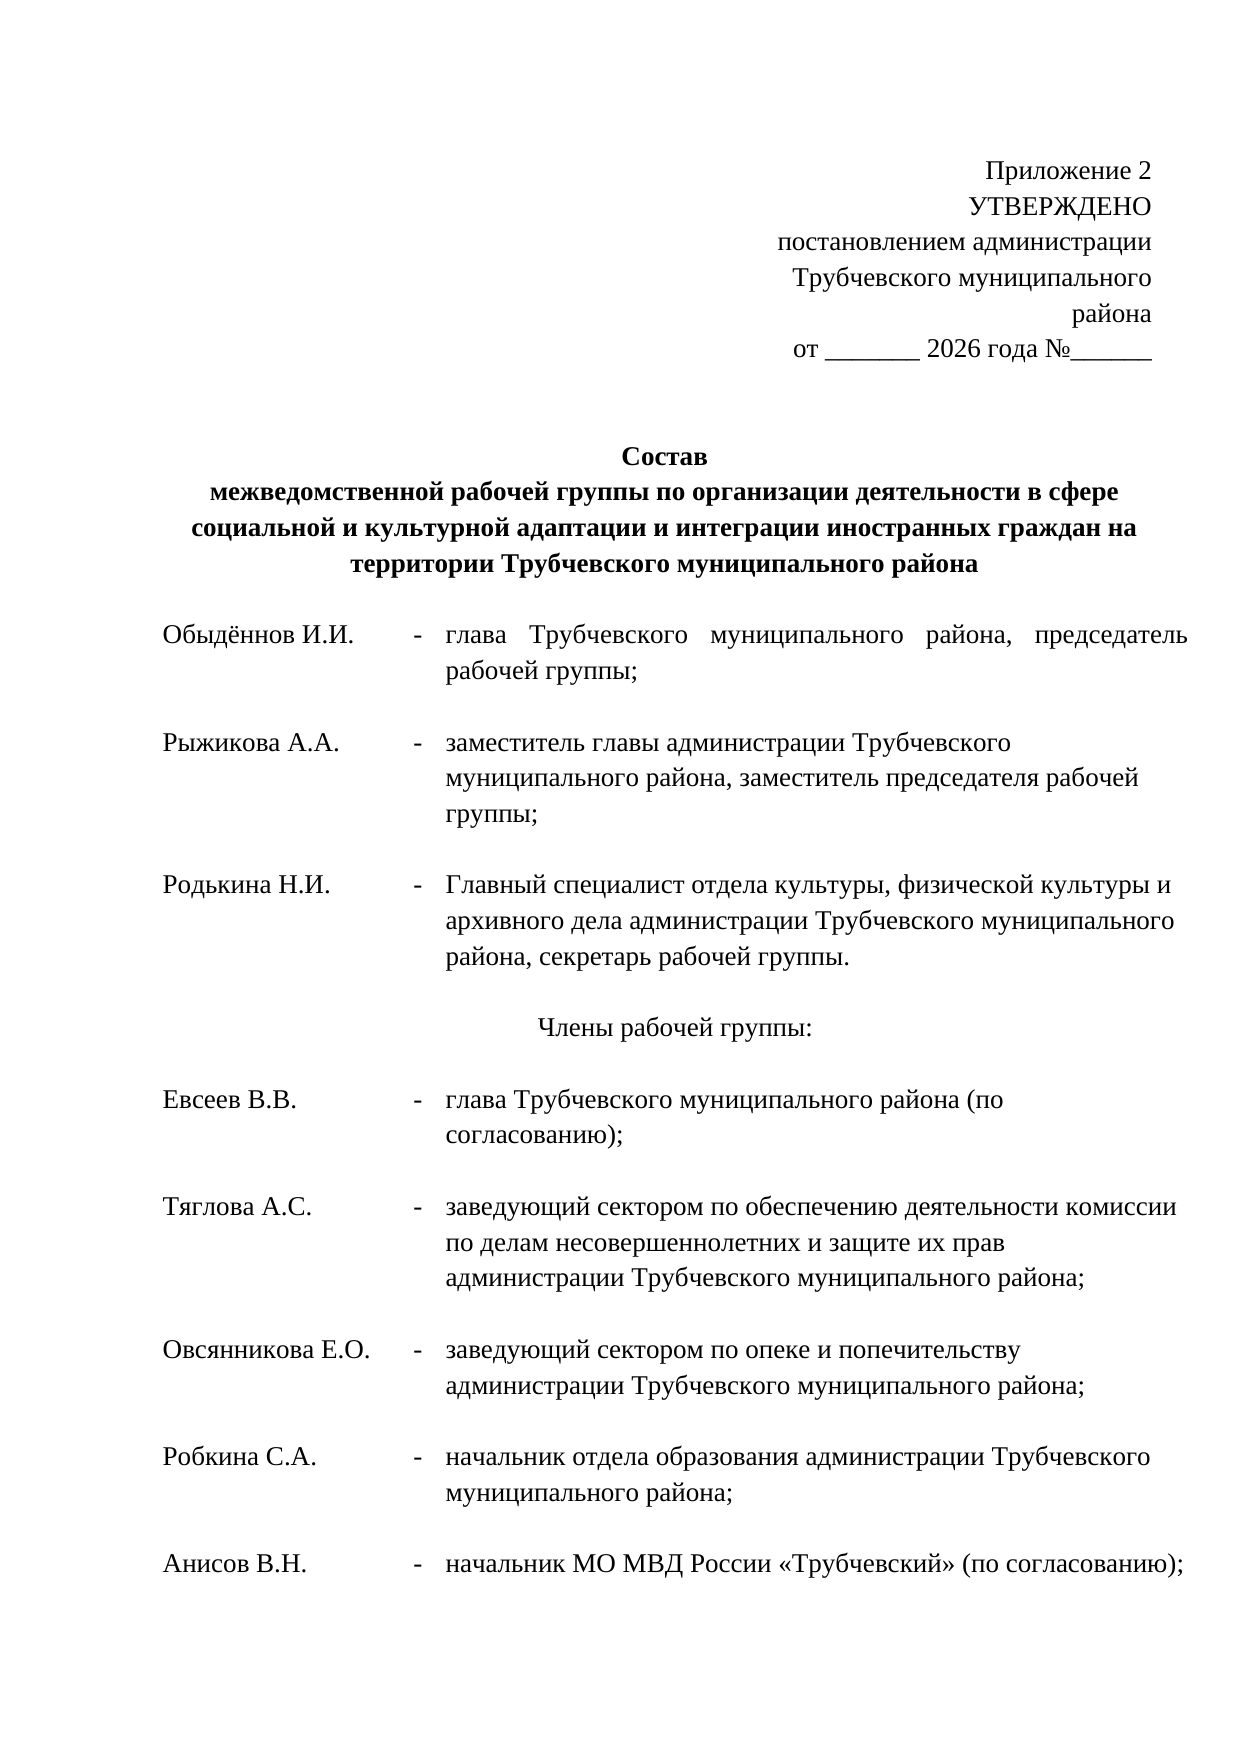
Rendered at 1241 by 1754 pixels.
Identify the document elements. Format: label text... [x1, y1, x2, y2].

table_header - [402, 619, 434, 726]
table_cell заведующий сектором по обеспечению деятельности комиссии по делам несовершеннолетних и защите их прав администрации Трубчевского муниципального района; [434, 1190, 1199, 1333]
text УТВЕРЖДЕНО [723, 190, 1152, 221]
table_cell глава Трубчевского муниципального района (по согласованию); [434, 1083, 1199, 1190]
title Состав [177, 440, 1152, 471]
table_cell - [402, 1333, 434, 1440]
text постановлением администрации Трубчевского муниципального района [723, 225, 1152, 328]
text от _______ 2026 года №______ [723, 333, 1152, 364]
table_cell Робкина С.А. [151, 1440, 402, 1547]
table_cell Родькина Н.И. [151, 869, 402, 1011]
table_cell - [402, 1548, 434, 1619]
table_cell - [402, 1440, 434, 1547]
table_cell - [402, 726, 434, 868]
title межведомственной рабочей группы по организации деятельности в сфере социальной и культурной адаптации и интеграции иностранных граждан на территории Трубчевского муниципального района [177, 476, 1152, 578]
table_cell Анисов В.Н. [151, 1548, 402, 1619]
table_cell Рыжикова А.А. [151, 726, 402, 868]
text Приложение 2 [723, 154, 1152, 185]
table_cell заведующий сектором по опеке и попечительству администрации Трубчевского муниципального района; [434, 1333, 1199, 1440]
table_cell - [402, 869, 434, 1011]
table_header глава Трубчевского муниципального района, председатель рабочей группы; [434, 619, 1199, 726]
table_cell Члены рабочей группы: [151, 1011, 1199, 1083]
table_cell - [402, 1083, 434, 1190]
table_header Обыдённов И.И. [151, 619, 402, 726]
table_cell - [402, 1190, 434, 1333]
table_cell Евсеев В.В. [151, 1083, 402, 1190]
table_cell Овсянникова Е.О. [151, 1333, 402, 1440]
table_cell начальник МО МВД России «Трубчевский» (по согласованию); [434, 1548, 1199, 1619]
table_cell начальник отдела образования администрации Трубчевского муниципального района; [434, 1440, 1199, 1547]
table_cell Главный специалист отдела культуры, физической культуры и архивного дела администрации Трубчевского муниципального района, секретарь рабочей группы. [434, 869, 1199, 1011]
table_cell Тяглова А.С. [151, 1190, 402, 1333]
table_cell заместитель главы администрации Трубчевского муниципального района, заместитель председателя рабочей группы; [434, 726, 1199, 868]
